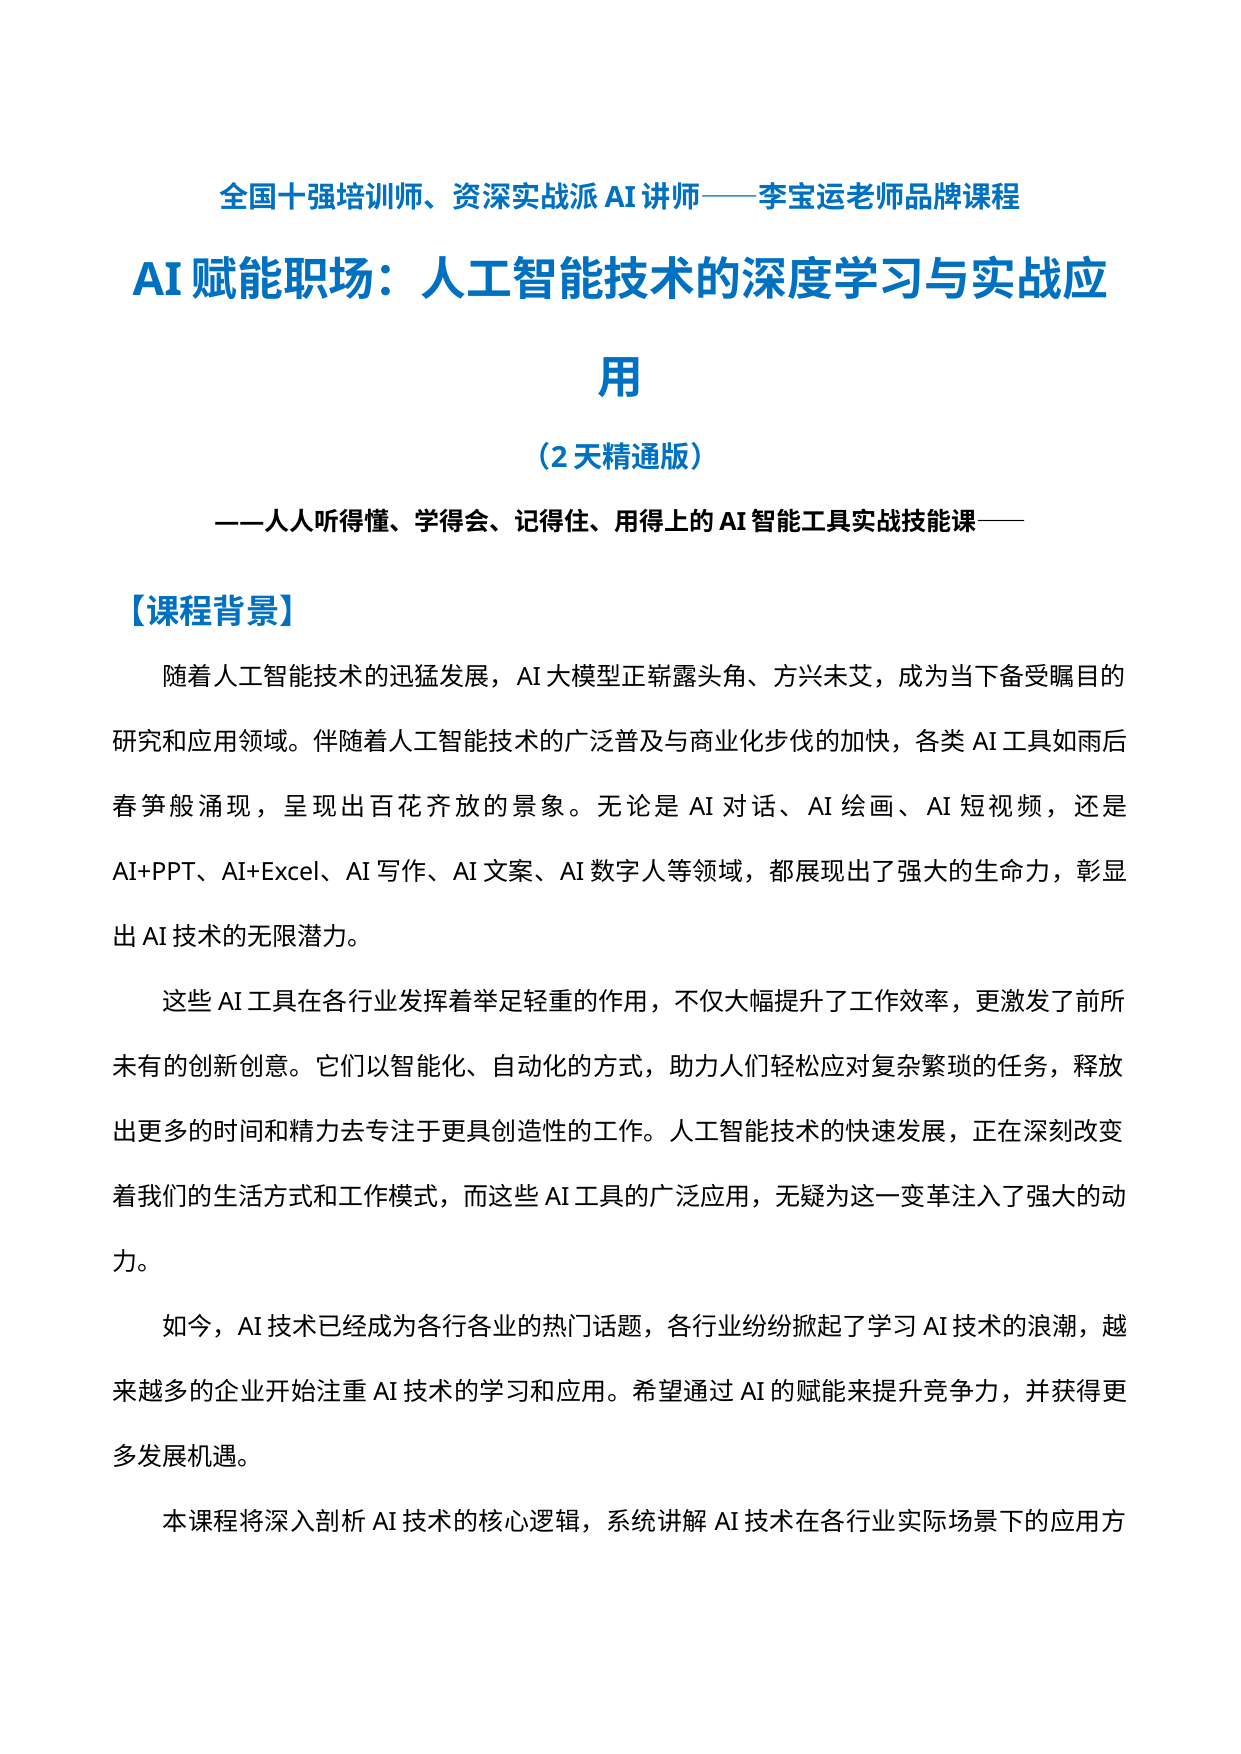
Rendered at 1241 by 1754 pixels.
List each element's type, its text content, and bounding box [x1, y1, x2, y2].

text 【课程背景】 [112, 577, 1128, 642]
text 全国十强培训师、资深实战派AI讲师——李宝运老师品牌课程 [112, 162, 1128, 227]
text 这些AI工具在各行业发挥着举足轻重的作用，不仅大幅提升了工作效率，更激发了前所未有的创新创意。它们以智能化、自动化的方式，助力人们轻松应对复杂繁琐的任务，释放出更多的时间和精力去专注于更具创造性的工作。人工智能技术的快速发展，正在深刻改变着我们的生活方式和工作模式，而这些AI工具的广泛应用，无疑为这一变革注入了强大的动力。 [112, 967, 1128, 1292]
text AI赋能职场：人工智能技术的深度学习与实战应用 [112, 227, 1128, 422]
text 如今，AI技术已经成为各行各业的热门话题，各行业纷纷掀起了学习AI技术的浪潮，越来越多的企业开始注重AI技术的学习和应用。希望通过AI的赋能来提升竞争力，并获得更多发展机遇。 [112, 1292, 1128, 1487]
text ——人人听得懂、学得会、记得住、用得上的AI智能工具实战技能课—— [112, 487, 1128, 552]
text 随着人工智能技术的迅猛发展，AI大模型正崭露头角、方兴未艾，成为当下备受瞩目的研究和应用领域。伴随着人工智能技术的广泛普及与商业化步伐的加快，各类AI工具如雨后春笋般涌现，呈现出百花齐放的景象。无论是AI对话、AI绘画、AI短视频，还是AI+PPT、AI+Excel、AI写作、AI文案、AI数字人等领域，都展现出了强大的生命力，彰显出AI技术的无限潜力。 [112, 642, 1128, 967]
text （2天精通版） [112, 422, 1128, 487]
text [112, 1487, 1128, 1552]
